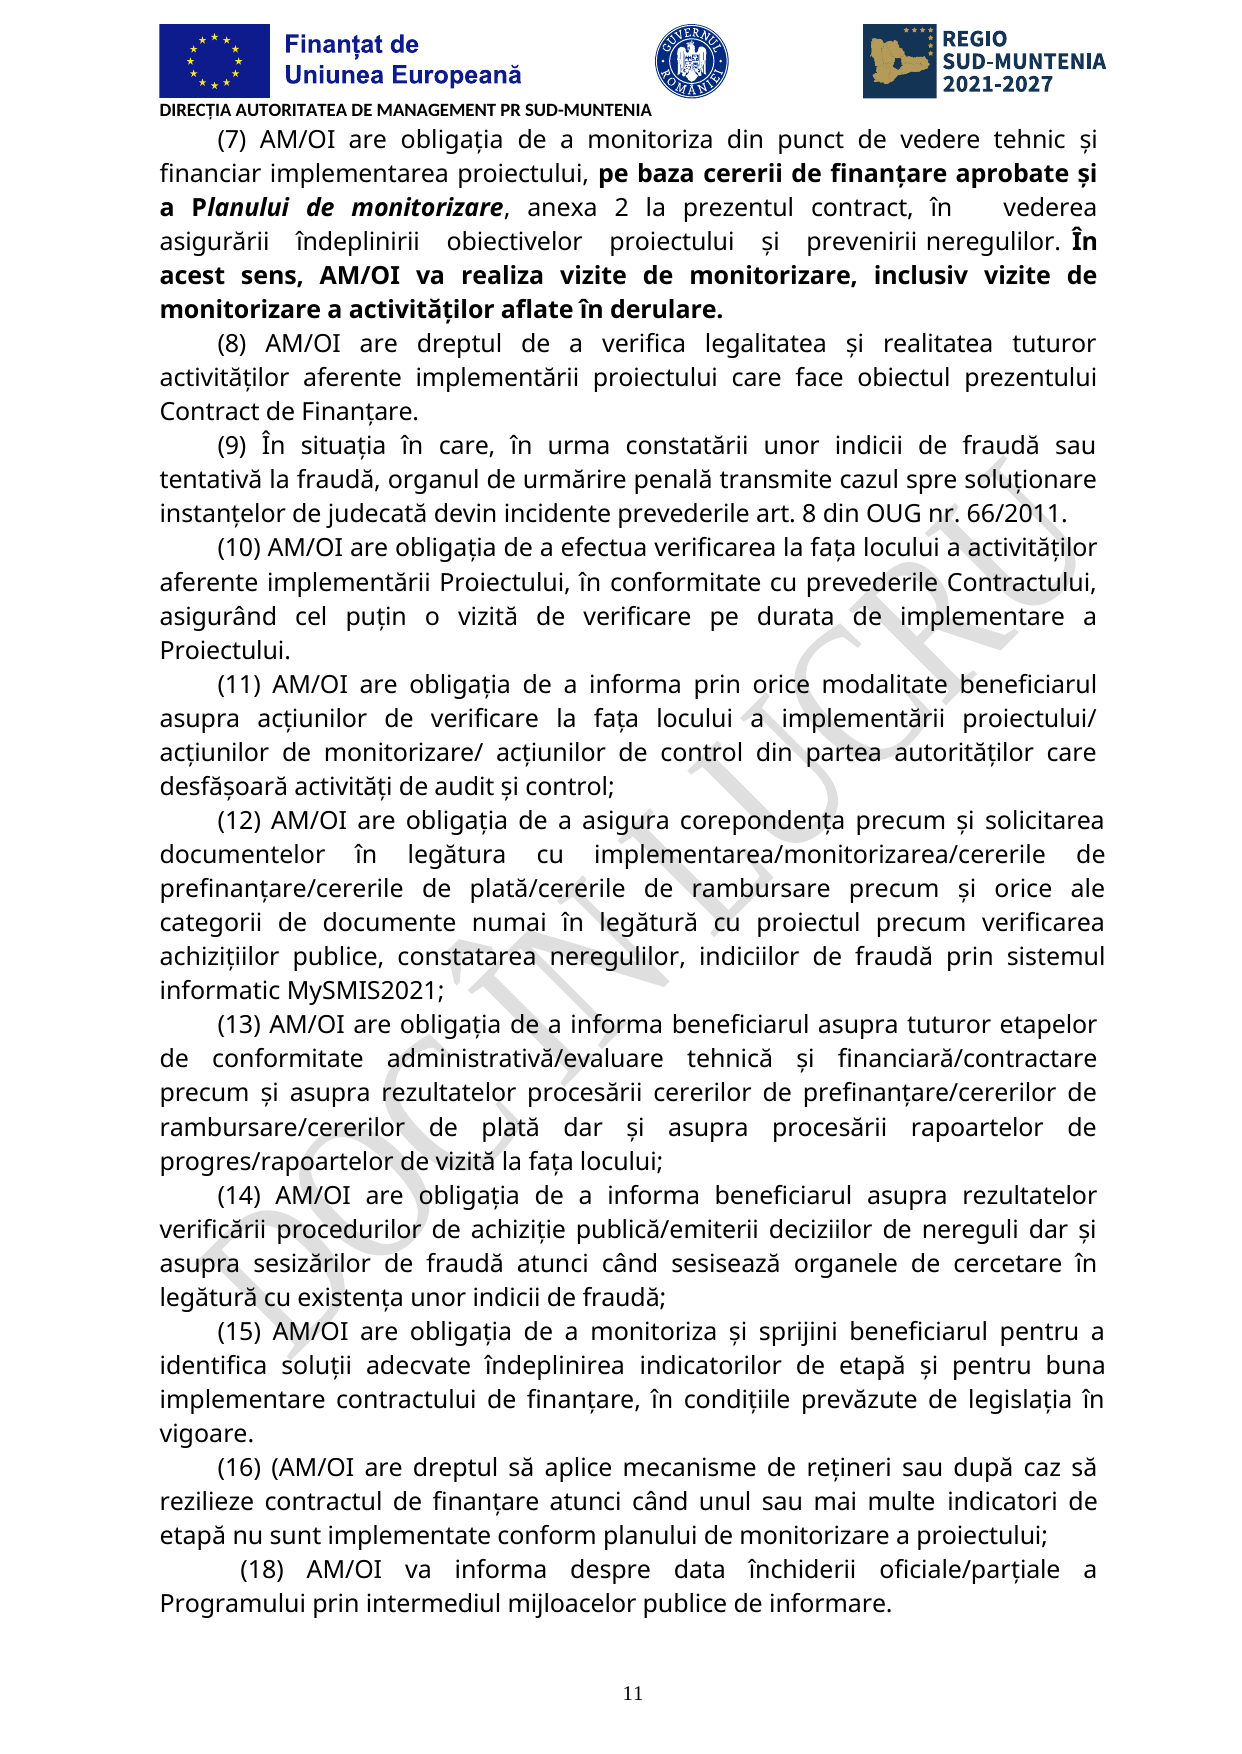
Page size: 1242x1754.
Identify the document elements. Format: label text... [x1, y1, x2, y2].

text (11) AM/OI are obligația de a informa prin orice modalitate beneficiarul asupra acțiunilor de verificare la fața locului a implementării proiectului/ acțiunilor de monitorizare/ acțiunilor de control din partea autorităților care desfășoară activități de audit și control; [159, 666, 1098, 803]
text (7) AM/OI are obligația de a monitoriza din punct de vedere tehnic şi financiar implementarea proiectului, pe baza cererii de finanțare aprobate și a Planului de monitorizare, anexa 2 la prezentul contract, în vederea asigurării îndeplinirii obiectivelor proiectului și prevenirii neregulilor. În acest sens, AM/OI va realiza vizite de monitorizare, inclusiv vizite de monitorizare a activităților aflate în derulare. [159, 121, 1098, 326]
text (14) AM/OI are obligația de a informa beneficiarul asupra rezultatelor verificării procedurilor de achiziție publică/emiterii deciziilor de nereguli dar și asupra sesizărilor de fraudă atunci când sesisează organele de cercetare în legătură cu existența unor indicii de fraudă; [159, 1177, 1098, 1313]
text (10) AM/OI are obligaţia de a efectua verificarea la faţa locului a activităţilor aferente implementării Proiectului, în conformitate cu prevederile Contractului, asigurând cel puţin o vizită de verificare pe durata de implementare a Proiectului. [159, 530, 1098, 666]
text (8) AM/OI are dreptul de a verifica legalitatea și realitatea tuturor activităţilor aferente implementării proiectului care face obiectul prezentului Contract de Finanţare. [159, 326, 1098, 428]
text (12) AM/OI are obligația de a asigura corepondența precum și solicitarea documentelor în legătura cu implementarea/monitorizarea/cererile de prefinanțare/cererile de plată/cererile de rambursare precum și orice ale categorii de documente numai în legătură cu proiectul precum verificarea achizițiilor publice, constatarea neregulilor, indiciilor de fraudă prin sistemul informatic MySMIS2021; [159, 803, 1106, 1007]
text (15) AM/OI are obligația de a monitoriza și sprijini beneficiarul pentru a identifica soluții adecvate îndeplinirea indicatorilor de etapă și pentru buna implementare contractului de finanțare, în condițiile prevăzute de legislația în vigoare. [159, 1313, 1106, 1450]
text (13) AM/OI are obligația de a informa beneficiarul asupra tuturor etapelor de conformitate administrativă/evaluare tehnică și financiară/contractare precum și asupra rezultatelor procesării cererilor de prefinanțare/cererilor de rambursare/cererilor de plată dar și asupra procesării rapoartelor de progres/rapoartelor de vizită la fața locului; [159, 1007, 1098, 1177]
text (18) AM/OI va informa despre data închiderii oficiale/parţiale a Programului prin intermediul mijloacelor publice de informare. [159, 1552, 1098, 1620]
text (9) În situația în care, în urma constatării unor indicii de fraudă sau tentativă la fraudă, organul de urmărire penală transmite cazul spre soluționare instanțelor de judecată devin incidente prevederile art. 8 din OUG nr. 66/2011. [159, 428, 1098, 530]
text (16) (AM/OI are dreptul să aplice mecanisme de rețineri sau după caz să rezilieze contractul de finanțare atunci când unul sau mai multe indicatori de etapă nu sunt implementate conform planului de monitorizare a proiectului; [159, 1450, 1098, 1552]
